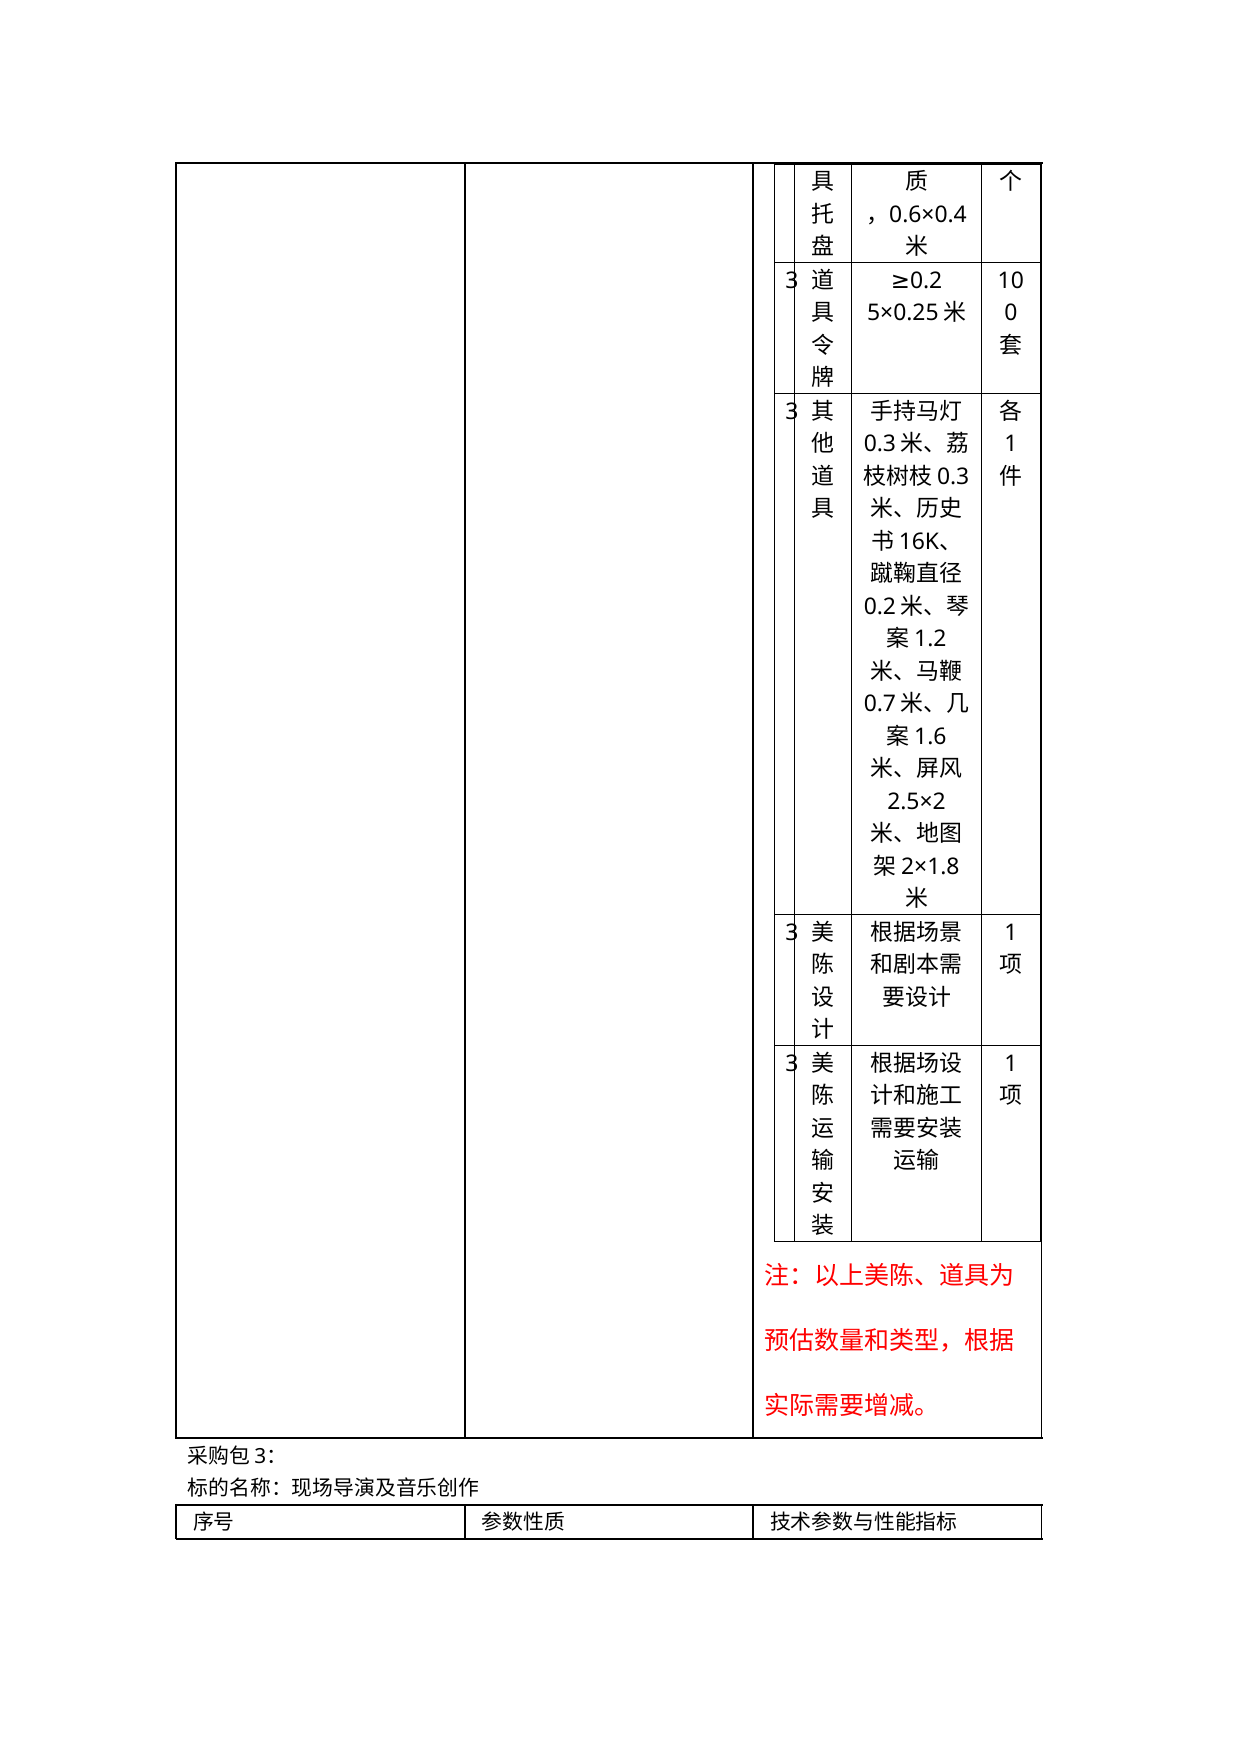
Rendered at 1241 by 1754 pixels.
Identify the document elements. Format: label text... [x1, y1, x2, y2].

table_cell 按照剧本要求，设计制作符合演出场地环境风貌和表演需求的美陈置景，按要求设置安装，并进行定期检查、维护维修，提供演员所需演出道具。 注：以上美陈、道具为预估数量和类型，根据实际需要增减。 [754, 164, 1041, 1437]
text 标的名称：现场导演及音乐创作 [187, 1471, 1053, 1504]
table_header 序号 [177, 1506, 464, 1538]
table_cell [466, 164, 752, 1437]
table_header 参数性质 [466, 1506, 752, 1538]
table_cell 1 [177, 164, 464, 1437]
table_header 技术参数与性能指标 [754, 1506, 1041, 1538]
text 采购包3： [187, 1439, 1053, 1471]
